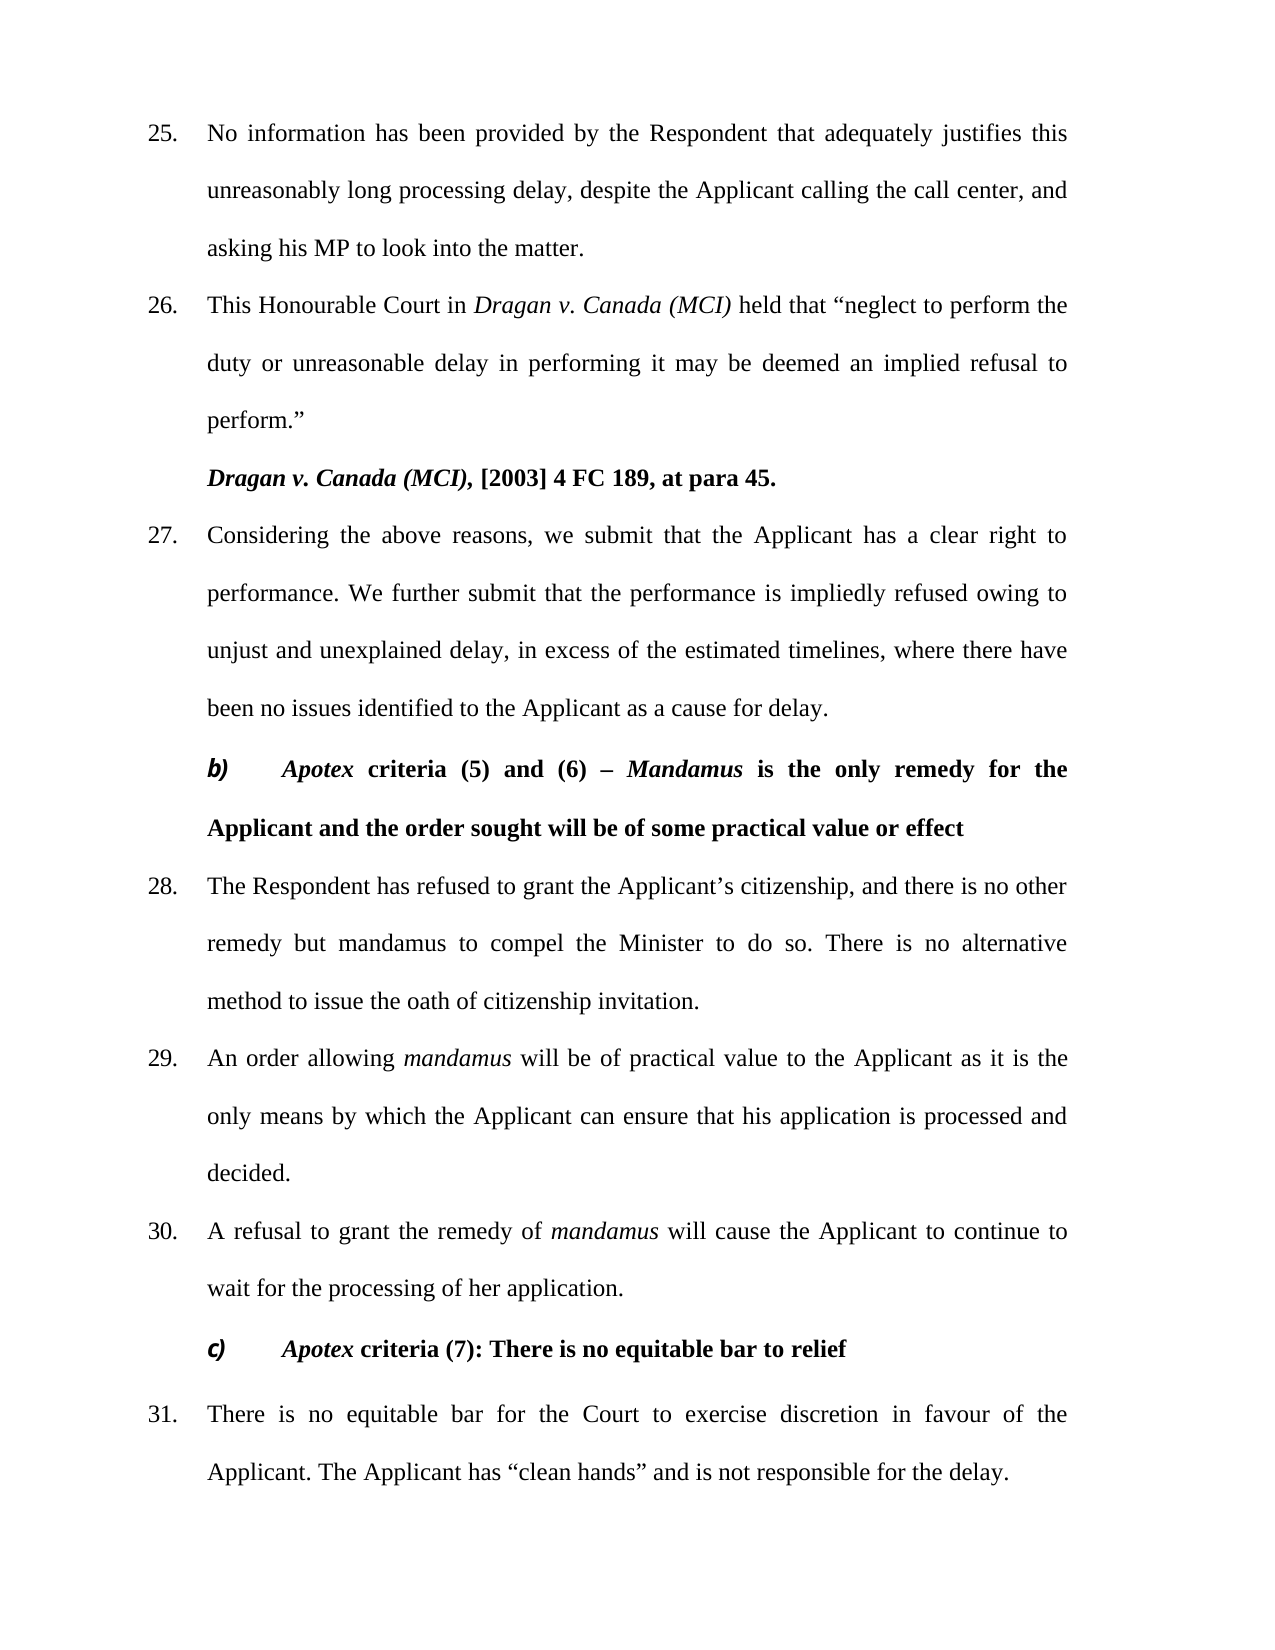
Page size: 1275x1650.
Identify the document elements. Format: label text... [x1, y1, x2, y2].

subtitle Considering the above reasons, we submit that the Applicant has a clear right to performance. We further submit that the performance is impliedly refused owing to unjust and unexplained delay, in excess of the estimated timelines, where there have been no issues identified to the Applicant as a cause for delay. [148, 521, 1068, 722]
text Dragan v. Canada (MCI), [2003] 4 FC 189, at para 45. [207, 463, 1068, 492]
list This Honourable Court in Dragan v. Canada (MCI) held that “neglect to perform the duty or unreasonable delay in performing it may be deemed an implied refusal to perform.” [148, 291, 1068, 434]
list Apotex criteria (7): There is no equitable bar to relief [207, 1331, 1068, 1365]
list A refusal to grant the remedy of mandamus will cause the Applicant to continue to wait for the processing of her application. [148, 1216, 1068, 1302]
list An order allowing mandamus will be of practical value to the Applicant as it is the only means by which the Applicant can ensure that his application is processed and decided. [148, 1043, 1068, 1187]
list There is no equitable bar for the Court to exercise discretion in favour of the Applicant. The Applicant has “clean hands” and is not responsible for the delay. [148, 1399, 1068, 1485]
list The Respondent has refused to grant the Applicant’s citizenship, and there is no other remedy but mandamus to compel the Minister to do so. There is no alternative method to issue the oath of citizenship invitation. [148, 871, 1068, 1015]
list Apotex criteria (5) and (6) – Mandamus is the only remedy for the Applicant and the order sought will be of some practical value or effect [207, 751, 1068, 842]
subtitle No information has been provided by the Respondent that adequately justifies this unreasonably long processing delay, despite the Applicant calling the call center, and asking his MP to look into the matter. [148, 118, 1068, 262]
